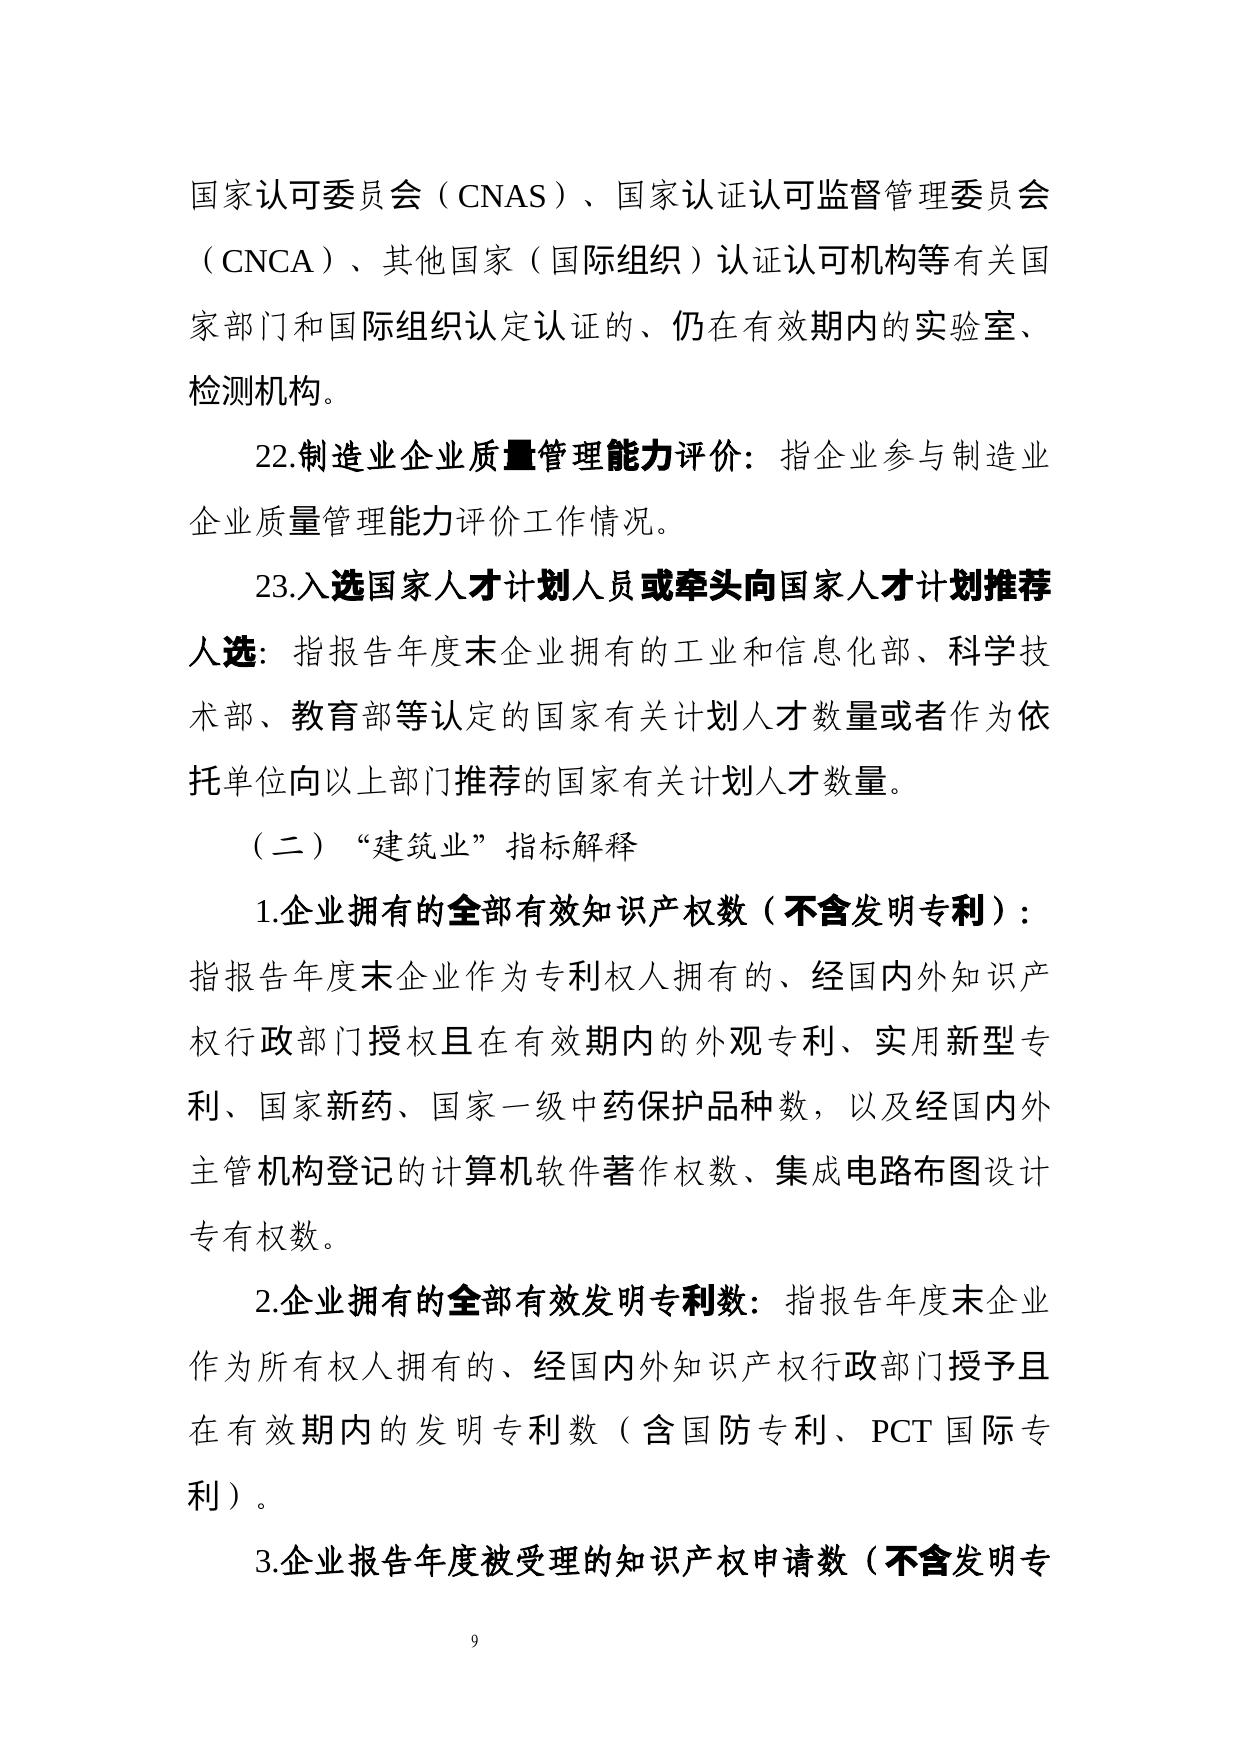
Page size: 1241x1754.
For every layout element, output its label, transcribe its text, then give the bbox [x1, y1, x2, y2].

list 企业拥有的全部有效知识产权数（不含发明专利）：指报告年度末企业作为专利权人拥有的、经国内外知识产权行政部门授权且在有效期内的外观专利、实用新型专利、国家新药、国家一级中药保护品种数，以及经国内外主管机构登记的计算机软件著作权数、集成电路布图设计专有权数。 [187, 877, 1052, 1267]
list 制造业企业质量管理能力评价：指企业参与制造业企业质量管理能力评价工作情况。 [188, 422, 1052, 552]
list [188, 162, 1052, 422]
text （二）“建筑业”指标解释 [188, 812, 1052, 877]
list 入选国家人才计划人员或牵头向国家人才计划推荐人选：指报告年度末企业拥有的工业和信息化部、科学技术部、教育部等认定的国家有关计划人才数量或者作为依托单位向以上部门推荐的国家有关计划人才数量。 [188, 552, 1052, 812]
list 企业拥有的全部有效发明专利数：指报告年度末企业作为所有权人拥有的、经国内外知识产权行政部门授予且在有效期内的发明专利数（含国防专利、PCT国际专利）。 [187, 1267, 1052, 1527]
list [187, 1527, 1052, 1592]
